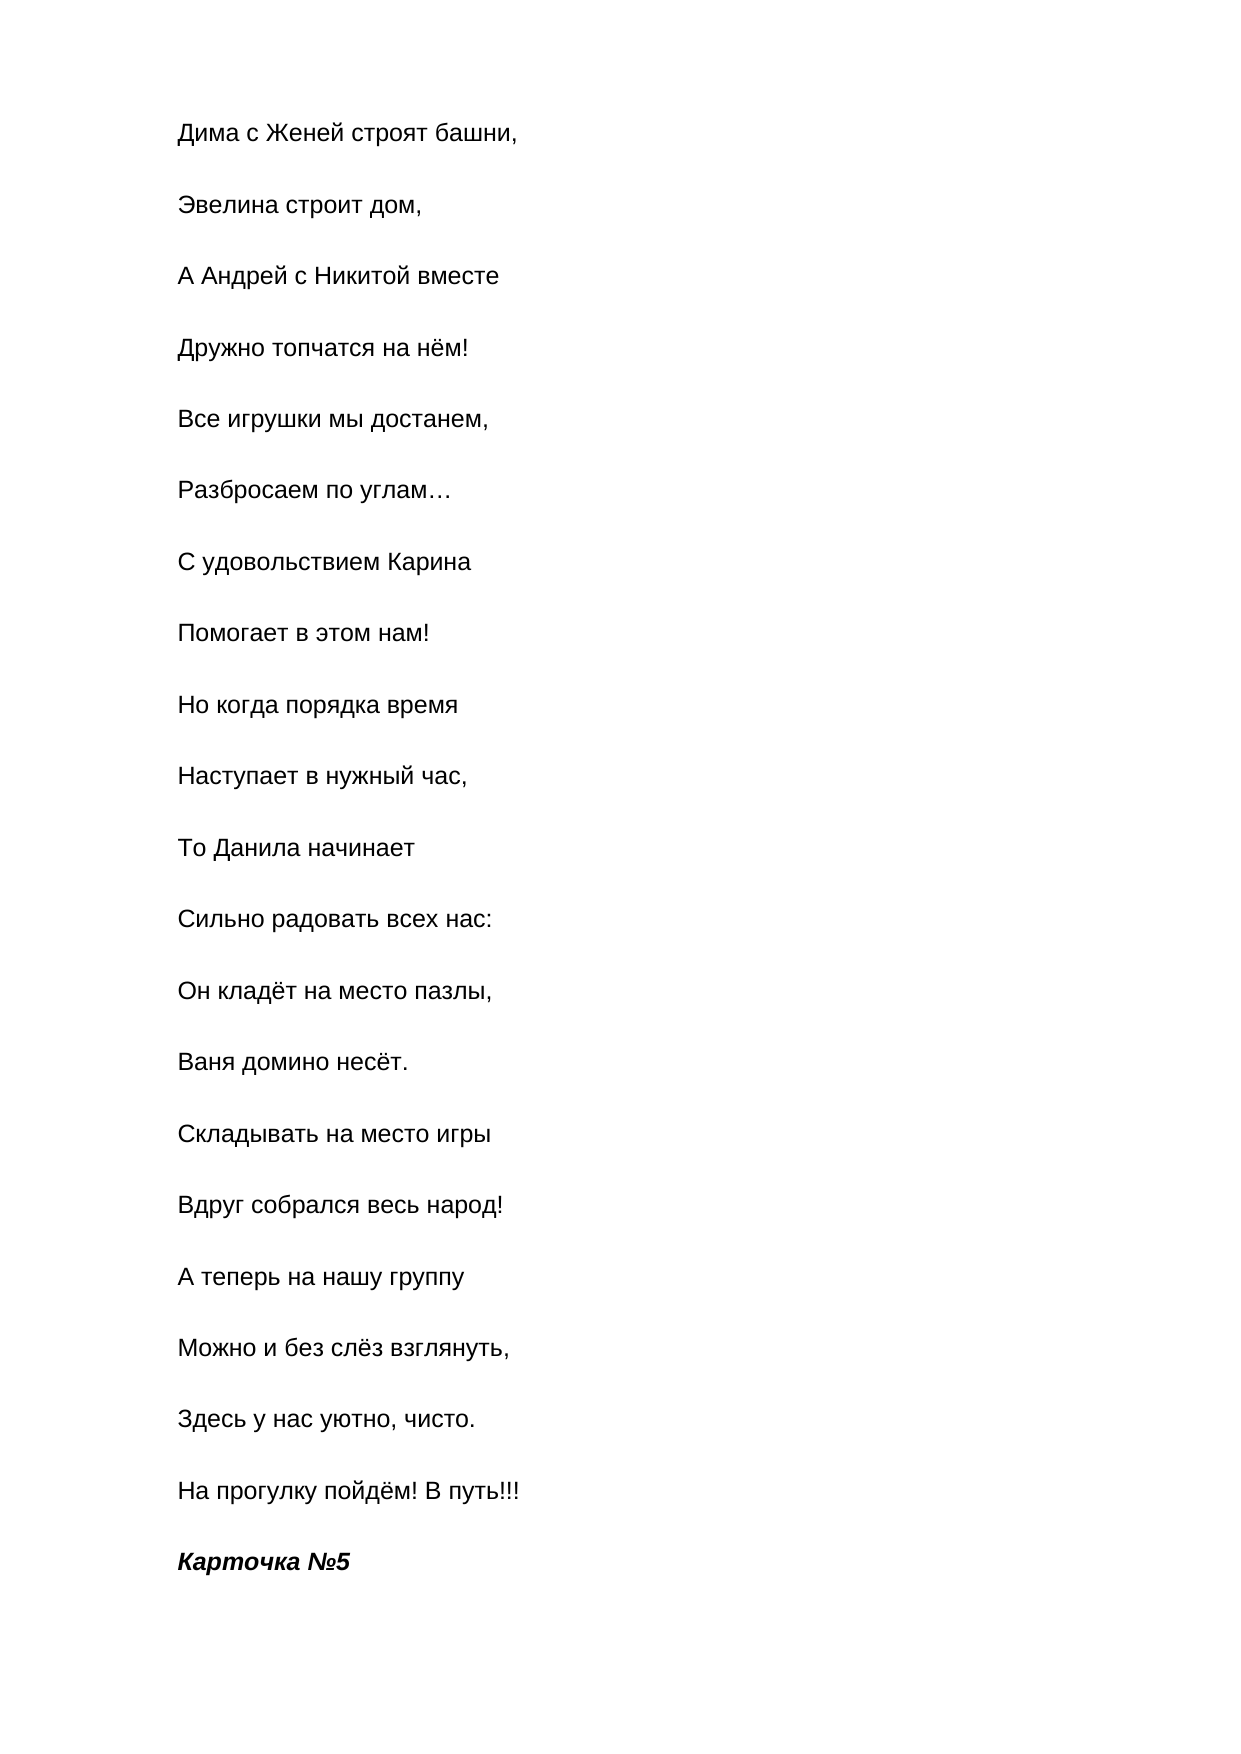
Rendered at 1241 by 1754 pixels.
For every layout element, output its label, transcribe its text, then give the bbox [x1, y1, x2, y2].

text Эвелина строит дом, [177, 189, 1152, 218]
text Наступает в нужный час, [177, 761, 1152, 790]
text А теперь на нашу группу [177, 1261, 1152, 1290]
text Он кладёт на место пазлы, [177, 976, 1152, 1004]
text Карточка №5 [177, 1547, 1152, 1576]
text Дружно топчатся на нём! [177, 332, 1152, 361]
text Сильно радовать всех нас: [177, 904, 1152, 933]
text Помогает в этом нам! [177, 618, 1152, 647]
text Ваня домино несёт. [177, 1047, 1152, 1076]
text Но когда порядка время [177, 690, 1152, 718]
text То Данила начинает [177, 833, 1152, 861]
text Складывать на место игры [177, 1118, 1152, 1147]
text Можно и без слёз взглянуть, [177, 1333, 1152, 1362]
text Разбросаем по углам… [177, 475, 1152, 504]
text Все игрушки мы достанем, [177, 404, 1152, 433]
text Здесь у нас уютно, чисто. [177, 1404, 1152, 1433]
text А Андрей с Никитой вместе [177, 261, 1152, 290]
text Дима с Женей строят башни, [177, 118, 1152, 147]
text На прогулку пойдём! В путь!!! [177, 1476, 1152, 1504]
text С удовольствием Карина [177, 547, 1152, 576]
text Вдруг собрался весь народ! [177, 1190, 1152, 1219]
